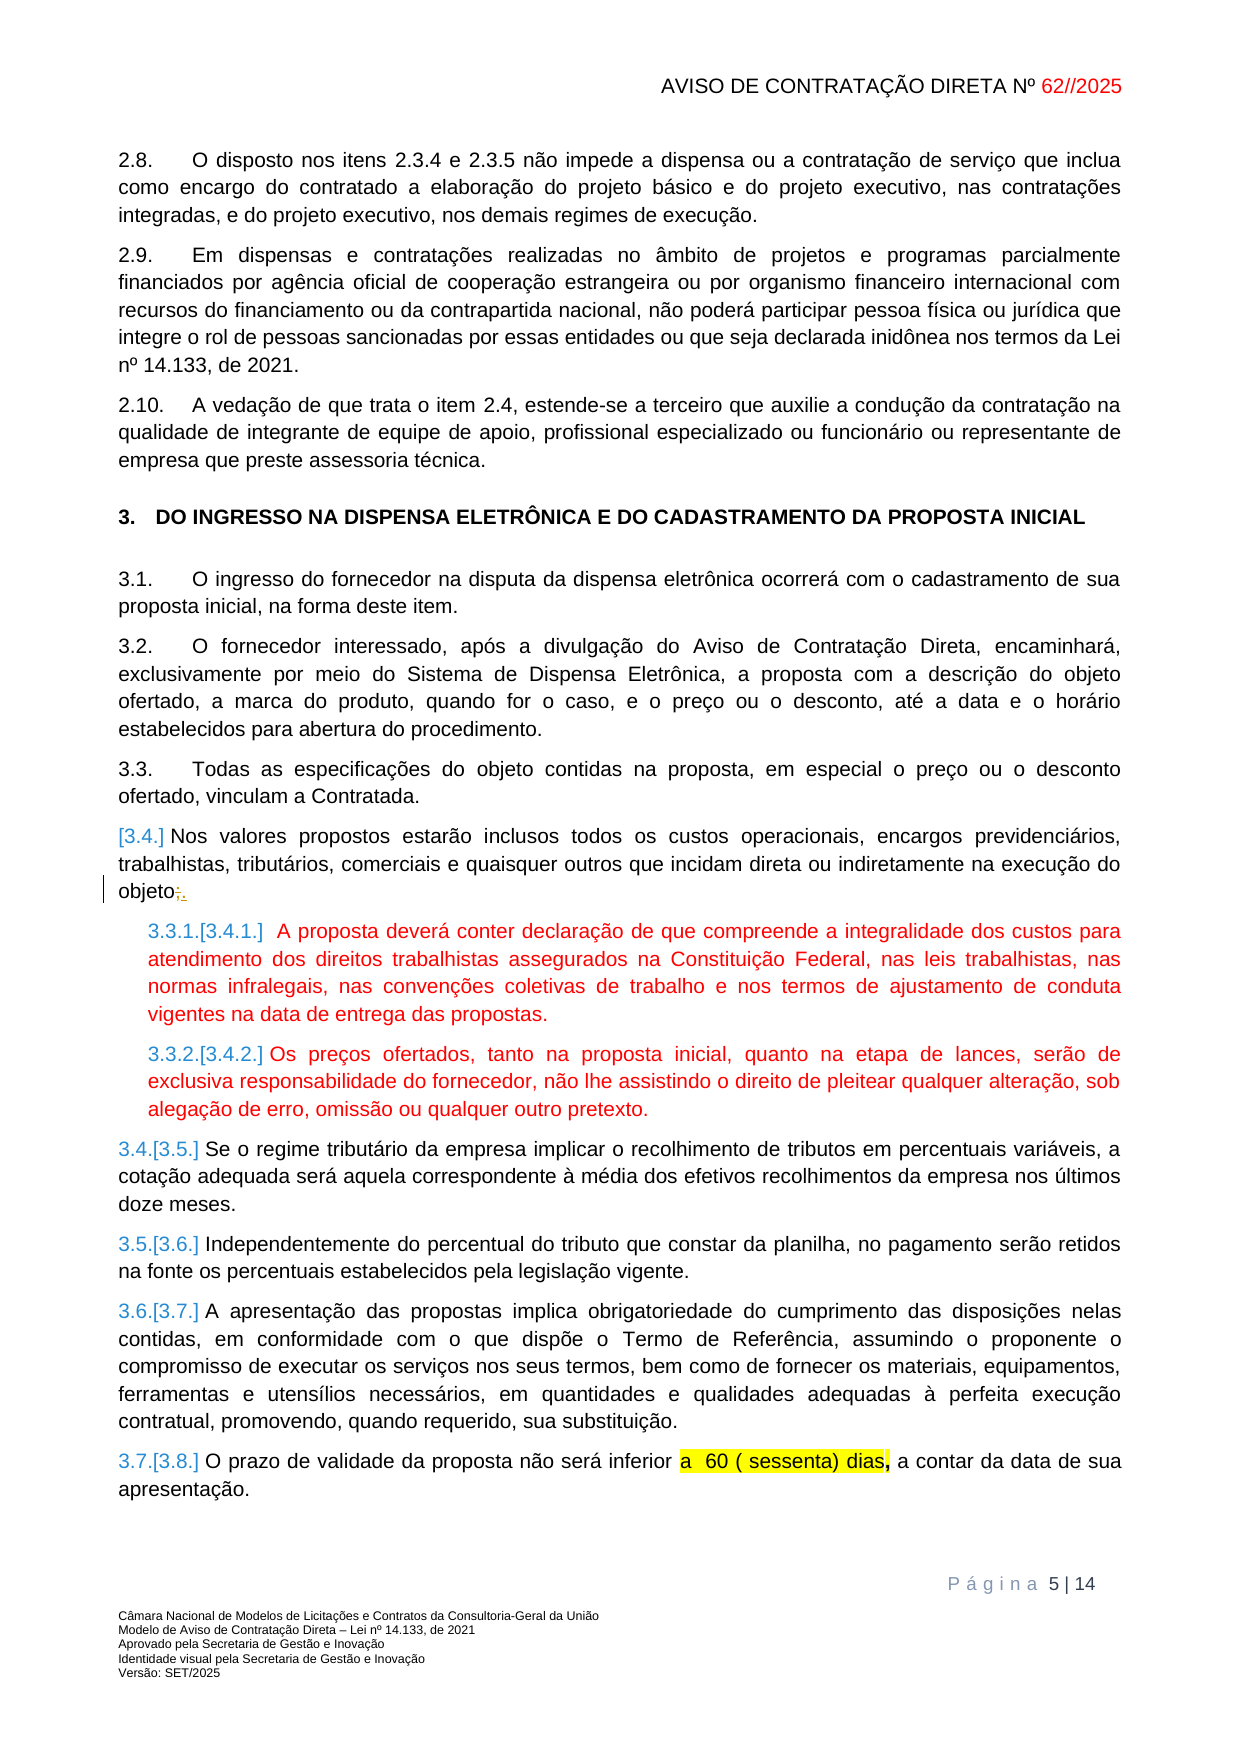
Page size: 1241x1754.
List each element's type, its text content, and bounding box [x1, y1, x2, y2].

text O fornecedor interessado, após a divulgação do Aviso de Contratação Direta, encaminhará, exclusivamente por meio do Sistema de Dispensa Eletrônica, a proposta com a descrição do objeto ofertado, a marca do produto, quando for o caso, e o preço ou o desconto, até a data e o horário estabelecidos para abertura do procedimento. [118, 634, 1122, 740]
text A proposta deverá conter declaração de que compreende a integralidade dos custos para atendimento dos direitos trabalhistas assegurados na Constituição Federal, nas leis trabalhistas, nas normas infralegais, nas convenções coletivas de trabalho e nos termos de ajustamento de conduta vigentes na data de entrega das propostas. [148, 919, 1122, 1025]
text DO INGRESSO NA DISPENSA ELETRÔNICA E DO CADASTRAMENTO DA PROPOSTA INICIAL [118, 505, 1122, 529]
text Se o regime tributário da empresa implicar o recolhimento de tributos em percentuais variáveis, a cotação adequada será aquela correspondente à média dos efetivos recolhimentos da empresa nos últimos doze meses. [118, 1136, 1122, 1215]
text Os preços ofertados, tanto na proposta inicial, quanto na etapa de lances, serão de exclusiva responsabilidade do fornecedor, não lhe assistindo o direito de pleitear qualquer alteração, sob alegação de erro, omissão ou qualquer outro pretexto. [148, 1041, 1122, 1120]
list Nos valores propostos estarão inclusos todos os custos operacionais, encargos previdenciários, trabalhistas, tributários, comerciais e quaisquer outros que incidam direta ou indiretamente na execução do objeto [118, 824, 1122, 903]
text Em dispensas e contratações realizadas no âmbito de projetos e programas parcialmente financiados por agência oficial de cooperação estrangeira ou por organismo financeiro internacional com recursos do financiamento ou da contrapartida nacional, não poderá participar pessoa física ou jurídica que integre o rol de pessoas sancionadas por essas entidades ou que seja declarada inidônea nos termos da Lei nº 14.133, de 2021. [118, 243, 1122, 377]
text A apresentação das propostas implica obrigatoriedade do cumprimento das disposições nelas contidas, em conformidade com o que dispõe o Termo de Referência, assumindo o proponente o compromisso de executar os serviços nos seus termos, bem como de fornecer os materiais, equipamentos, ferramentas e utensílios necessários, em quantidades e qualidades adequadas à perfeita execução contratual, promovendo, quando requerido, sua substituição. [118, 1299, 1122, 1433]
text O disposto nos itens 2.3.4 e 2.3.5 não impede a dispensa ou a contratação de serviço que inclua como encargo do contratado a elaboração do projeto básico e do projeto executivo, nas contratações integradas, e do projeto executivo, nos demais regimes de execução. [118, 148, 1122, 227]
list Todas as especificações do objeto contidas na proposta, em especial o preço ou o desconto ofertado, vinculam a Contratada. [118, 756, 1122, 808]
text O ingresso do fornecedor na disputa da dispensa eletrônica ocorrerá com o cadastramento de sua proposta inicial, na forma deste item. [118, 566, 1122, 618]
text A vedação de que trata o item 2.4, estende-se a terceiro que auxilie a condução da contratação na qualidade de integrante de equipe de apoio, profissional especializado ou funcionário ou representante de empresa que preste assessoria técnica. [118, 393, 1122, 472]
text Independentemente do percentual do tributo que constar da planilha, no pagamento serão retidos na fonte os percentuais estabelecidos pela legislação vigente. [118, 1231, 1122, 1283]
text O prazo de validade da proposta não será inferior a 60 ( sessenta) dias, a contar da data de sua apresentação. [118, 1449, 1122, 1500]
